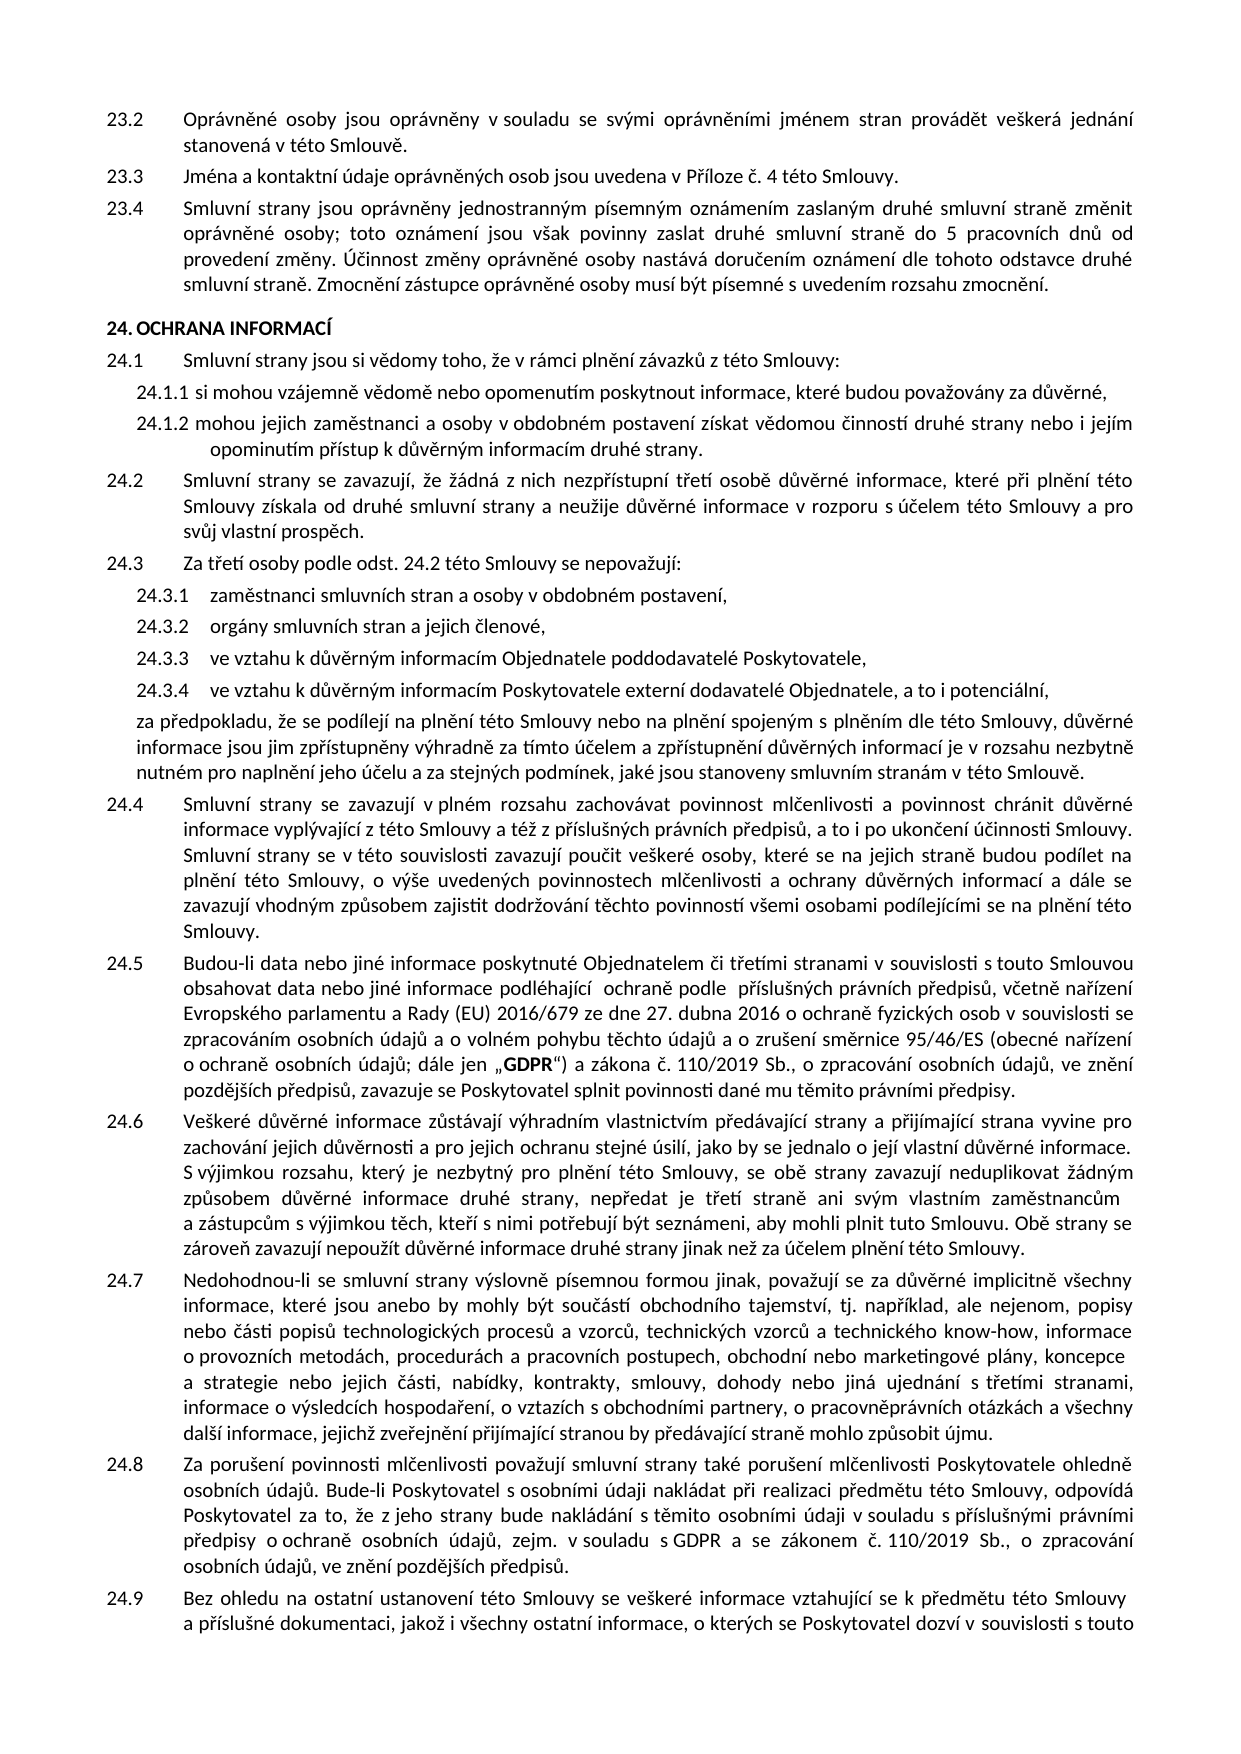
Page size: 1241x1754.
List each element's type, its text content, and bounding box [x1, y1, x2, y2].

text Smluvní strany jsou si vědomy toho, že v rámci plnění závazků z této Smlouvy: [106, 347, 1134, 373]
text Nedohodnou-li se smluvní strany výslovně písemnou formou jinak, považují se za důvěrné implicitně všechny informace, které jsou anebo by mohly být součástí obchodního tajemství, tj. například, ale nejenom, popisy nebo části popisů technologických procesů a vzorců, technických vzorců a technického know-how, informace o provozních metodách, procedurách a pracovních postupech, obchodní nebo marketingové plány, koncepce a strategie nebo jejich části, nabídky, kontrakty, smlouvy, dohody nebo jiná ujednání s třetími stranami, informace o výsledcích hospodaření, o vztazích s obchodními partnery, o pracovněprávních otázkách a všechny další informace, jejichž zveřejnění přijímající stranou by předávající straně mohlo způsobit újmu. [106, 1267, 1134, 1445]
list ve vztahu k důvěrným informacím Poskytovatele externí dodavatelé Objednatele, a to i potenciální, [136, 677, 1134, 702]
list orgány smluvních stran a jejich členové, [136, 613, 1134, 639]
text Smluvní strany se zavazují v plném rozsahu zachovávat povinnost mlčenlivosti a povinnost chránit důvěrné informace vyplývající z této Smlouvy a též z příslušných právních předpisů, a to i po ukončení účinnosti Smlouvy. Smluvní strany se v této souvislosti zavazují poučit veškeré osoby, které se na jejich straně budou podílet na plnění této Smlouvy, o výše uvedených povinnostech mlčenlivosti a ochrany důvěrných informací a dále se zavazují vhodným způsobem zajistit dodržování těchto povinností všemi osobami podílejícími se na plnění této Smlouvy. [106, 791, 1134, 943]
text OCHRANA INFORMACÍ [106, 316, 1134, 341]
text Za porušení povinnosti mlčenlivosti považují smluvní strany také porušení mlčenlivosti Poskytovatele ohledně osobních údajů. Bude-li Poskytovatel s osobními údaji nakládat při realizaci předmětu této Smlouvy, odpovídá Poskytovatel za to, že z jeho strany bude nakládání s těmito osobními údaji v souladu s příslušnými právními předpisy o ochraně osobních údajů, zejm. v souladu s GDPR a se zákonem č. 110/2019 Sb., o zpracování osobních údajů, ve znění pozdějších předpisů. [106, 1451, 1134, 1578]
text Oprávněné osoby jsou oprávněny v souladu se svými oprávněními jménem stran provádět veškerá jednání stanovená v této Smlouvě. [106, 106, 1134, 157]
text Smluvní strany jsou oprávněny jednostranným písemným oznámením zaslaným druhé smluvní straně změnit oprávněné osoby; toto oznámení jsou však povinny zaslat druhé smluvní straně do 5 pracovních dnů od provedení změny. Účinnost změny oprávněné osoby nastává doručením oznámení dle tohoto odstavce druhé smluvní straně. Zmocnění zástupce oprávněné osoby musí být písemné s uvedením rozsahu zmocnění. [106, 195, 1134, 297]
list mohou jejich zaměstnanci a osoby v obdobném postavení získat vědomou činností druhé strany nebo i jejím opominutím přístup k důvěrným informacím druhé strany. [136, 411, 1134, 461]
list za předpokladu, že se podílejí na plnění této Smlouvy nebo na plnění spojeným s plněním dle této Smlouvy, důvěrné informace jsou jim zpřístupněny výhradně za tímto účelem a zpřístupnění důvěrných informací je v rozsahu nezbytně nutném pro naplnění jeho účelu a za stejných podmínek, jaké jsou stanoveny smluvním stranám v této Smlouvě. [136, 708, 1134, 785]
list si mohou vzájemně vědomě nebo opomenutím poskytnout informace, které budou považovány za důvěrné, [136, 379, 1134, 404]
text Jména a kontaktní údaje oprávněných osob jsou uvedena v Příloze č. 4 této Smlouvy. [106, 163, 1134, 189]
text Smluvní strany se zavazují, že žádná z nich nezpřístupní třetí osobě důvěrné informace, které při plnění této Smlouvy získala od druhé smluvní strany a neužije důvěrné informace v rozporu s účelem této Smlouvy a pro svůj vlastní prospěch. [106, 468, 1134, 544]
list ve vztahu k důvěrným informacím Objednatele poddodavatelé Poskytovatele, [136, 645, 1134, 671]
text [106, 1585, 1134, 1636]
text Za třetí osoby podle odst. 24.2 této Smlouvy se nepovažují: [106, 550, 1134, 576]
text Budou-li data nebo jiné informace poskytnuté Objednatelem či třetími stranami v souvislosti s touto Smlouvou obsahovat data nebo jiné informace podléhající ochraně podle příslušných právních předpisů, včetně nařízení Evropského parlamentu a Rady (EU) 2016/679 ze dne 27. dubna 2016 o ochraně fyzických osob v souvislosti se zpracováním osobních údajů a o volném pohybu těchto údajů a o zrušení směrnice 95/46/ES (obecné nařízení o ochraně osobních údajů; dále jen „GDPR“) a zákona č. 110/2019 Sb., o zpracování osobních údajů, ve znění pozdějších předpisů, zavazuje se Poskytovatel splnit povinnosti dané mu těmito právními předpisy. [106, 950, 1134, 1102]
text Veškeré důvěrné informace zůstávají výhradním vlastnictvím předávající strany a přijímající strana vyvine pro zachování jejich důvěrnosti a pro jejich ochranu stejné úsilí, jako by se jednalo o její vlastní důvěrné informace. S výjimkou rozsahu, který je nezbytný pro plnění této Smlouvy, se obě strany zavazují neduplikovat žádným způsobem důvěrné informace druhé strany, nepředat je třetí straně ani svým vlastním zaměstnancům a zástupcům s výjimkou těch, kteří s nimi potřebují být seznámeni, aby mohli plnit tuto Smlouvu. Obě strany se zároveň zavazují nepoužít důvěrné informace druhé strany jinak než za účelem plnění této Smlouvy. [106, 1108, 1134, 1261]
list zaměstnanci smluvních stran a osoby v obdobném postavení, [136, 582, 1134, 607]
